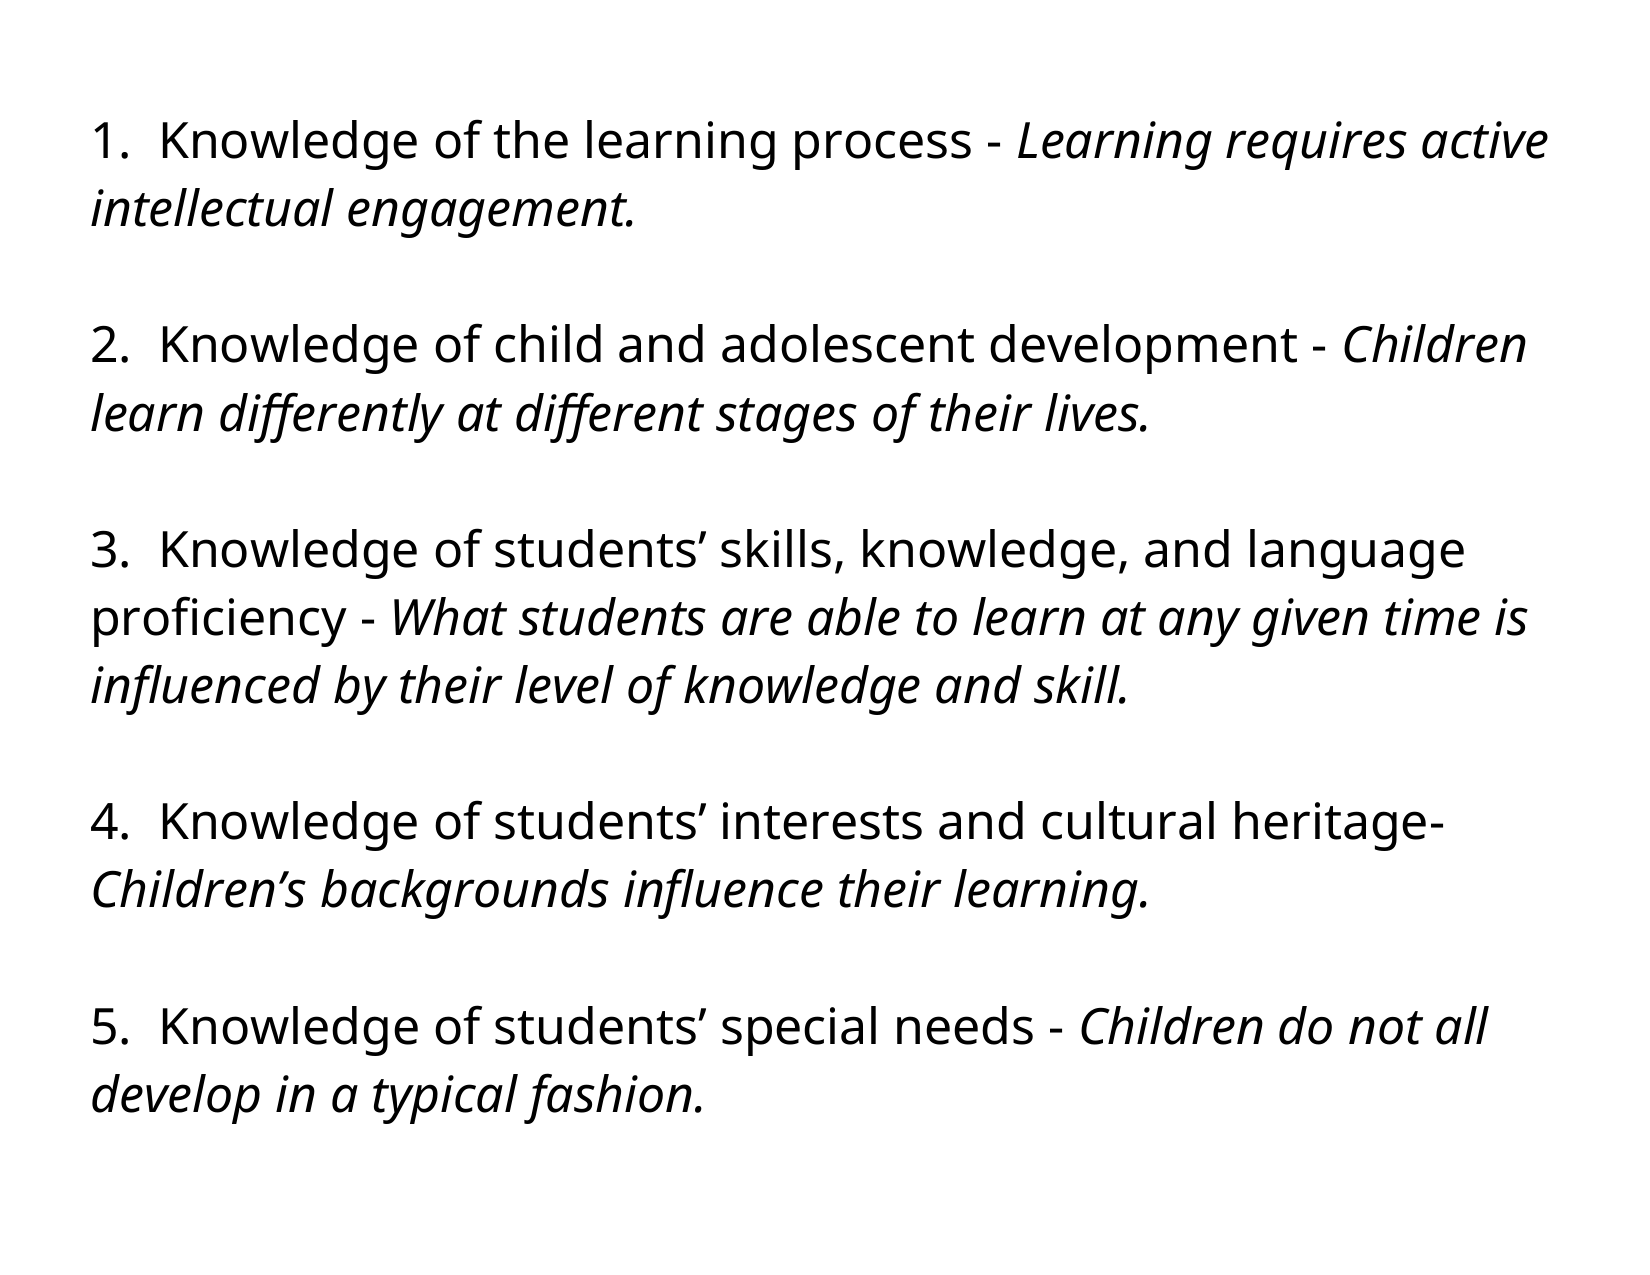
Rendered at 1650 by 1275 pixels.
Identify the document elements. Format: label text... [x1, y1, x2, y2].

text 3. Knowledge of students’ skills, knowledge, and language proficiency - What students are able to learn at any given time is influenced by their level of knowledge and skill. [90, 514, 1560, 718]
text 4. Knowledge of students’ interests and cultural heritage- Children’s backgrounds influence their learning. [90, 786, 1560, 922]
text 2. Knowledge of child and adolescent development - Children learn differently at different stages of their lives. [90, 309, 1560, 446]
text 1. Knowledge of the learning process - Learning requires active intellectual engagement. [90, 105, 1560, 241]
text 5. Knowledge of students’ special needs - Children do not all develop in a typical fashion. [90, 991, 1560, 1127]
